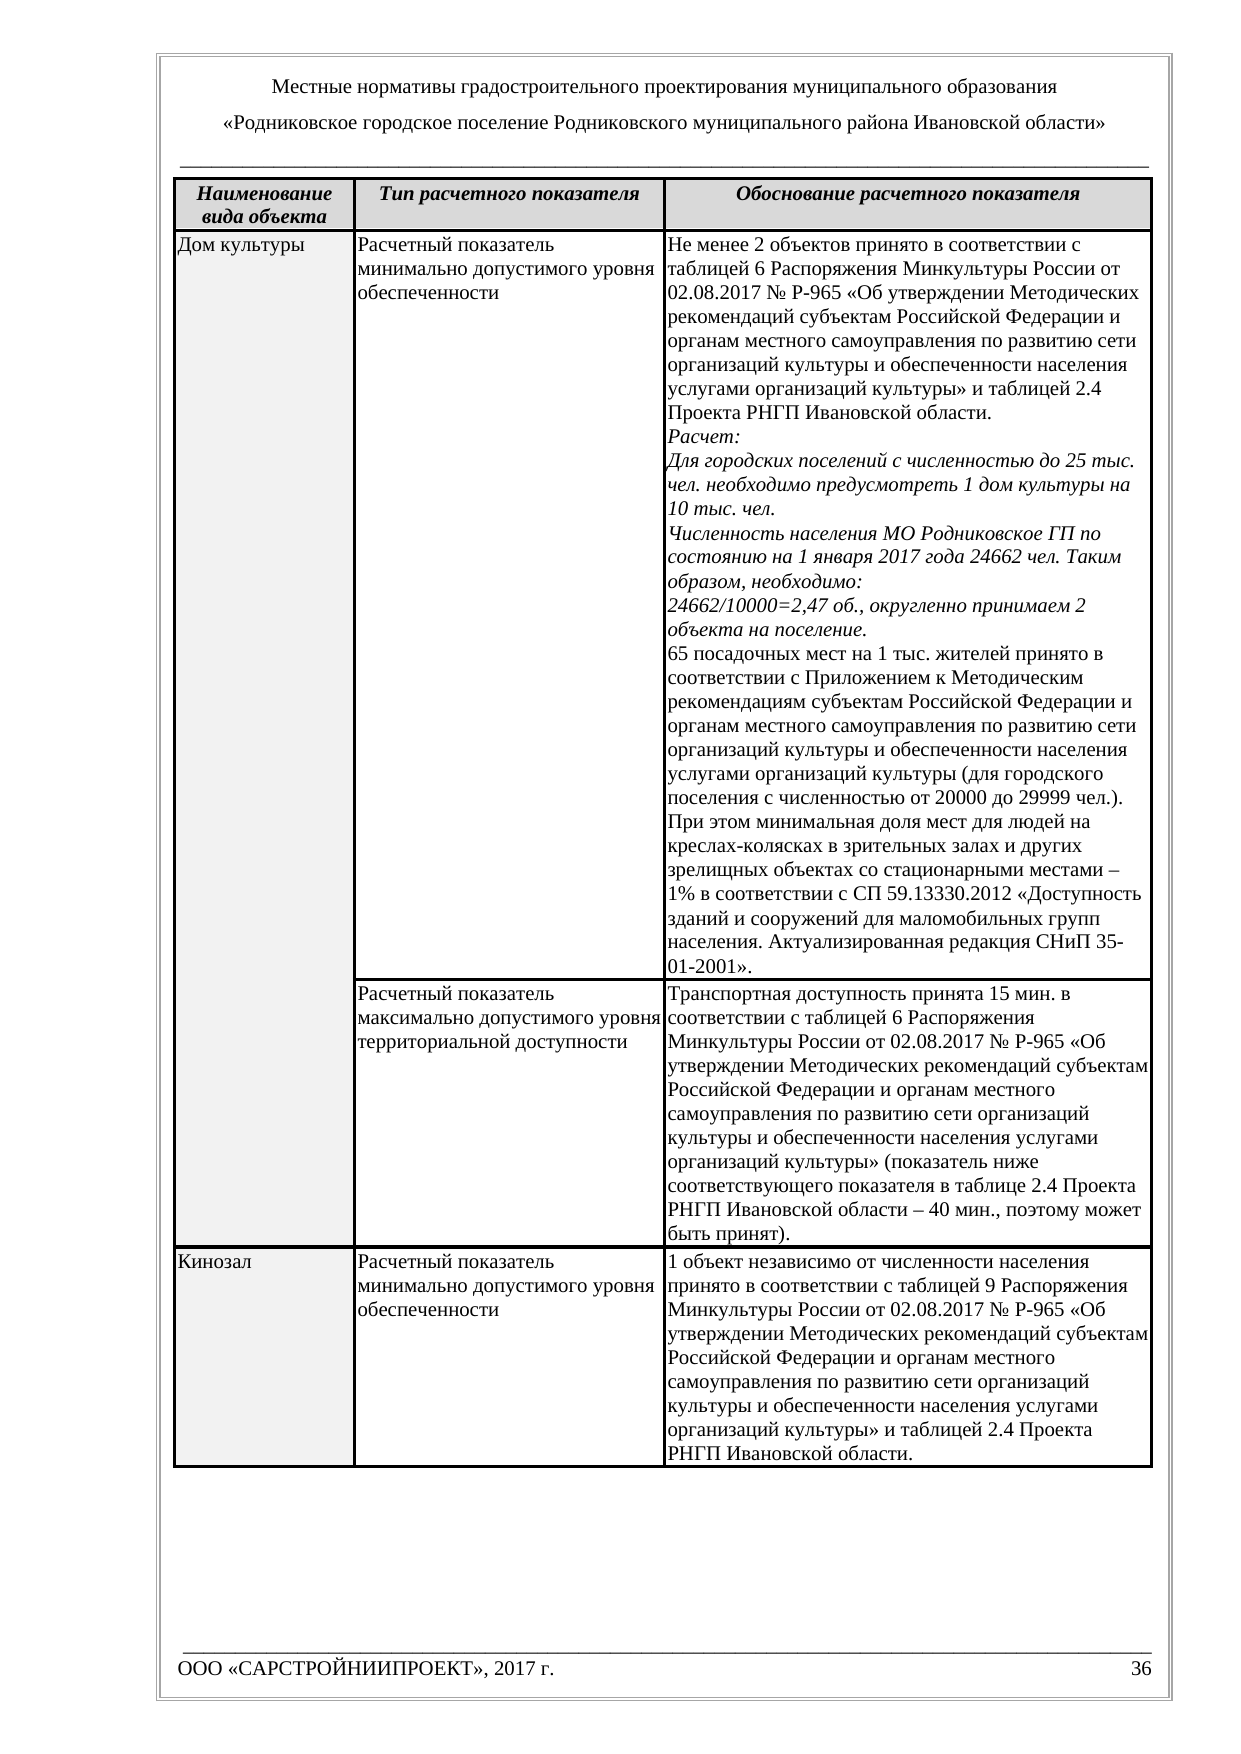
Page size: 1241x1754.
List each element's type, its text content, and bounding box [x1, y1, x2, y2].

table_cell Транспортная доступность принята 15 мин. в соответствии с таблицей 6 Распоряжения Минкультуры России от 02.08.2017 № Р-965 «Об утверждении Методических рекомендаций субъектам Российской Федерации и органам местного самоуправления по развитию сети организаций культуры и обеспеченности населения услугами организаций культуры» (показатель ниже соответствующего показателя в таблице 2.4 Проекта РНГП Ивановской области – 40 мин., поэтому может быть принят). [666, 981, 1150, 1245]
table_cell Расчетный показатель минимально допустимого уровня обеспеченности [356, 1249, 663, 1465]
table_cell Не менее 2 объектов принято в соответствии с таблицей 6 Распоряжения Минкультуры России от 02.08.2017 № Р-965 «Об утверждении Методических рекомендаций субъектам Российской Федерации и органам местного самоуправления по развитию сети организаций культуры и обеспеченности населения услугами организаций культуры» и таблицей 2.4 Проекта РНГП Ивановской области. Расчет: Для городских поселений с численностью до 25 тыс. чел. необходимо предусмотреть 1 дом культуры на 10 тыс. чел. Численность населения МО Родниковское ГП по состоянию на 1 января 2017 года 24662 чел. Таким образом, необходимо: 24662/10000=2,47 об., округленно принимаем 2 объекта на поселение. 65 посадочных мест на 1 тыс. жителей принято в соответствии с Приложением к Методическим рекомендациям субъектам Российской Федерации и органам местного самоуправления по развитию сети организаций культуры и обеспеченности населения услугами организаций культуры (для городского поселения с численностью от 20000 до 29999 чел.). При этом минимальная доля мест для людей на креслах-колясках в зрительных залах и других зрелищных объектах со стационарными местами – 1% в соответствии с СП 59.13330.2012 «Доступность зданий и сооружений для маломобильных групп населения. Актуализированная редакция СНиП 35-01-2001». [666, 232, 1150, 978]
table_header Наименование вида объекта [176, 180, 353, 228]
table_cell Расчетный показатель максимально допустимого уровня территориальной доступности [356, 981, 663, 1245]
table_cell Дом культуры [176, 232, 353, 1245]
table_cell 1 объект независимо от численности населения принято в соответствии с таблицей 9 Распоряжения Минкультуры России от 02.08.2017 № Р-965 «Об утверждении Методических рекомендаций субъектам Российской Федерации и органам местного самоуправления по развитию сети организаций культуры и обеспеченности населения услугами организаций культуры» и таблицей 2.4 Проекта РНГП Ивановской области. [666, 1249, 1150, 1465]
table_cell Кинозал [176, 1249, 353, 1465]
table_cell Расчетный показатель минимально допустимого уровня обеспеченности [356, 232, 663, 978]
table_header Тип расчетного показателя [356, 180, 663, 228]
table_header Обоснование расчетного показателя [666, 180, 1150, 228]
